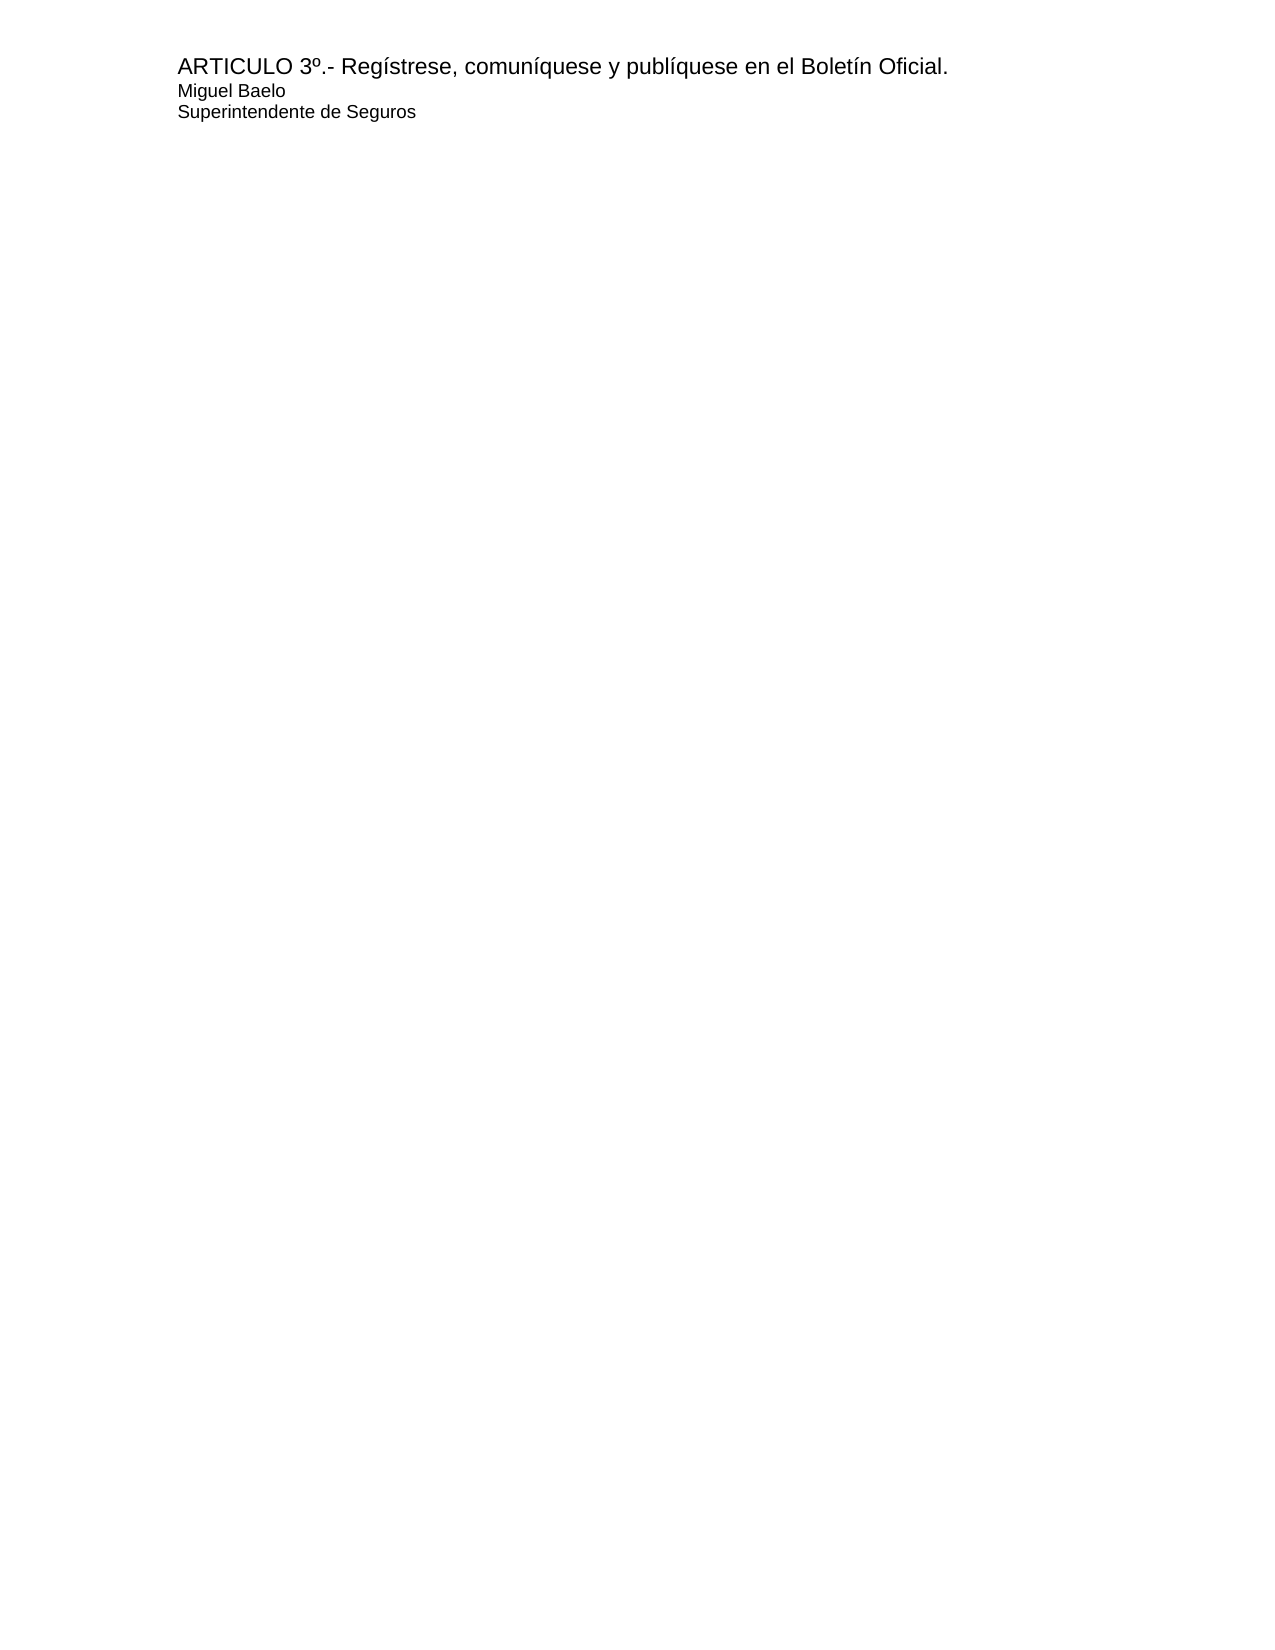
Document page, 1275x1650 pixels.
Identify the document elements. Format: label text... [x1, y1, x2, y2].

text Superintendente de Seguros [177, 101, 1152, 123]
text ARTICULO 3º.- Regístrese, comuníquese y publíquese en el Boletín Oficial. [177, 53, 1152, 79]
text Miguel Baelo [177, 79, 1152, 101]
